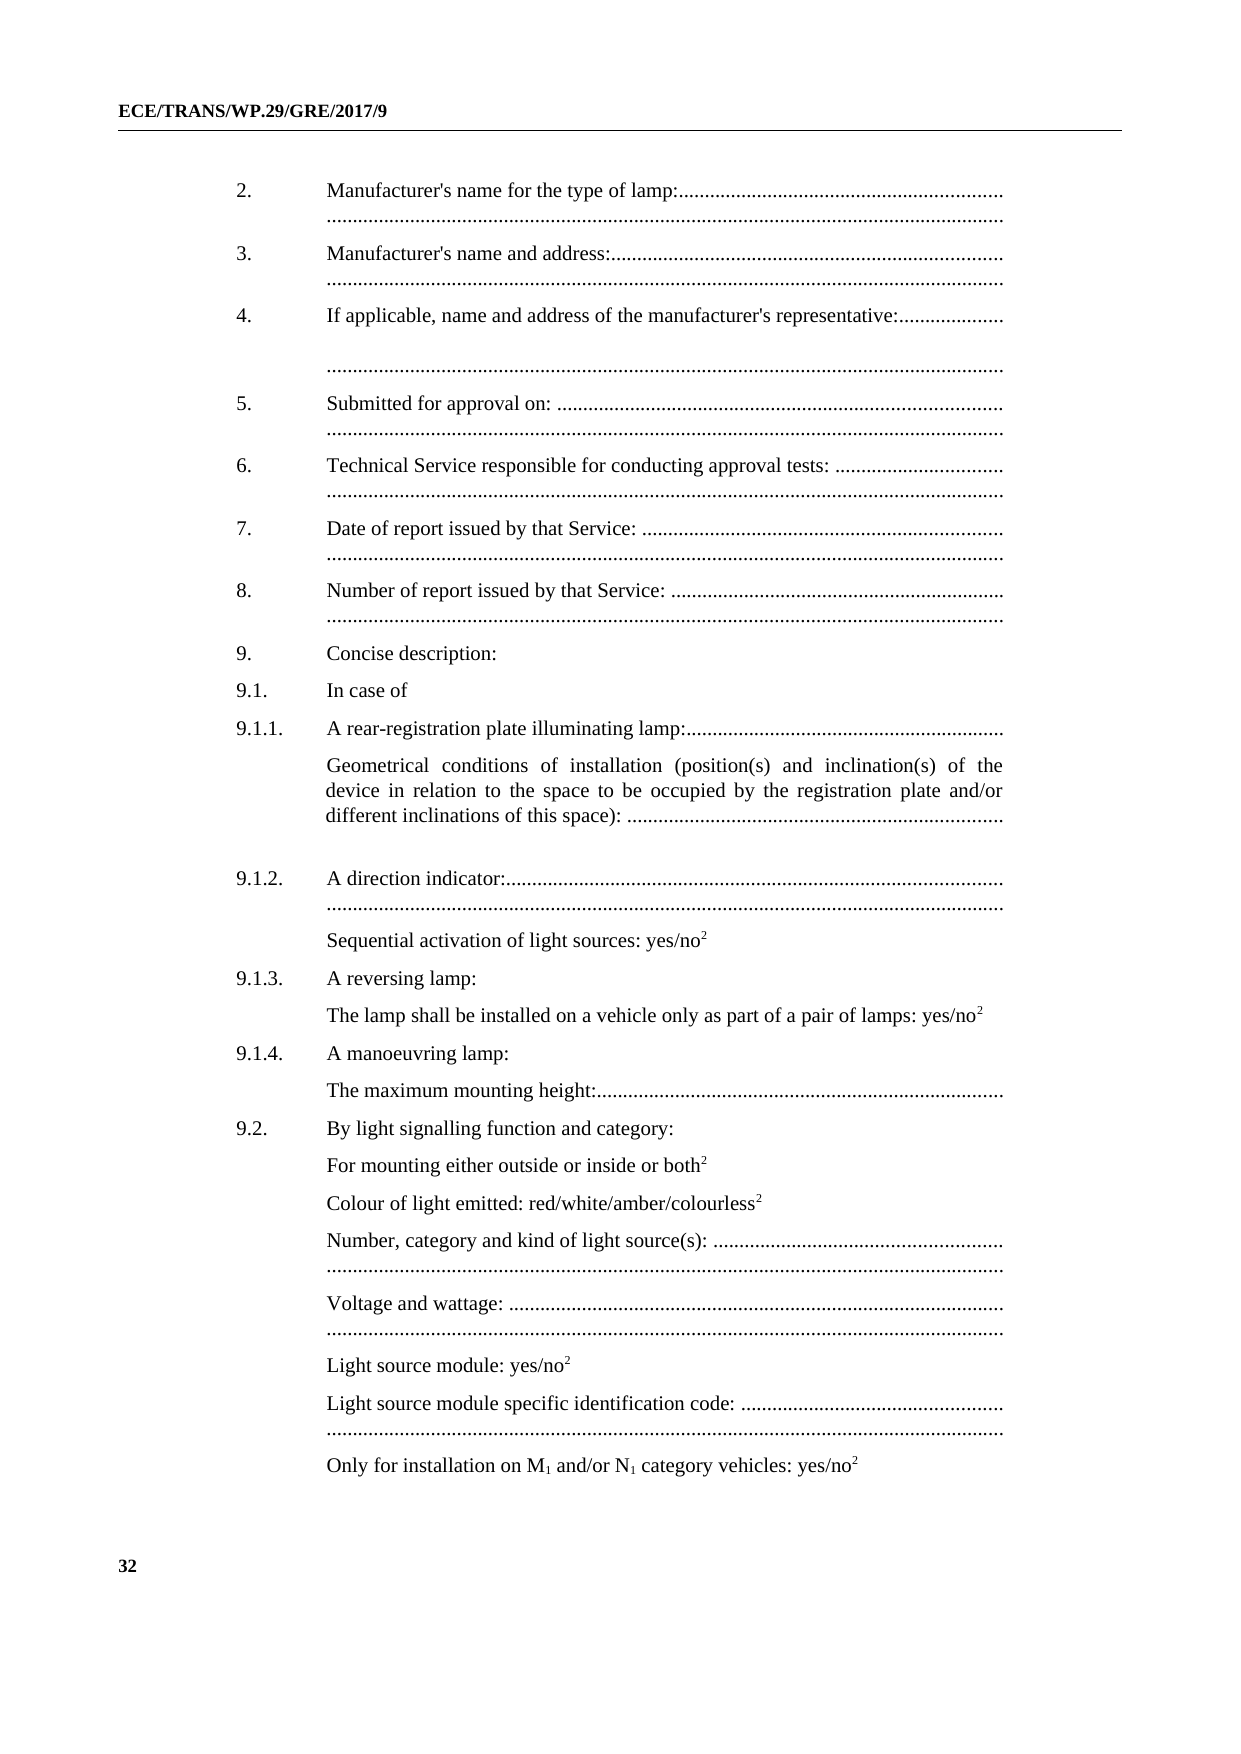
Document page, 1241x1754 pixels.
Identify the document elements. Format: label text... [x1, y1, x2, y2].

text 9.1. In case of [236, 677, 1004, 702]
text Number, category and kind of light source(s): [236, 1227, 1004, 1277]
text 9.1.1. A rear-registration plate illuminating lamp: [236, 715, 1004, 740]
text 3. Manufacturer's name and address: [236, 240, 1004, 290]
text 2. Manufacturer's name for the type of lamp: [236, 177, 1004, 227]
text 8. Number of report issued by that Service: [236, 577, 1004, 627]
text Voltage and wattage: [236, 1290, 1004, 1340]
text Light source module specific identification code: [236, 1390, 1004, 1440]
text Only for installation on M1 and/or N1 category vehicles: yes/no2 [236, 1452, 1004, 1477]
text Geometrical conditions of installation (position(s) and inclination(s) of the device in relation to the space to be occupied by the registration plate and/or different inclinations of this space): [236, 752, 1004, 852]
text 4. If applicable, name and address of the manufacturer's representative: [236, 302, 1004, 377]
text 9. Concise description: [236, 640, 1004, 665]
text The maximum mounting height: [326, 1077, 1004, 1102]
text Light source module: yes/no2 [236, 1352, 1004, 1377]
text For mounting either outside or inside or both2 [236, 1152, 1004, 1177]
text 5. Submitted for approval on: [236, 390, 1004, 440]
text Colour of light emitted: red/white/amber/colourless2 [236, 1190, 1004, 1215]
text Sequential activation of light sources: yes/no2 [236, 927, 1004, 952]
text 9.2. By light signalling function and category: [236, 1115, 1004, 1140]
text 9.1.3. A reversing lamp: [236, 965, 1004, 990]
text The lamp shall be installed on a vehicle only as part of a pair of lamps: yes/no2 [326, 1002, 1004, 1027]
text 7. Date of report issued by that Service: [236, 515, 1004, 565]
text 9.1.2. A direction indicator: [236, 865, 1004, 915]
text 9.1.4. A manoeuvring lamp: [236, 1040, 1004, 1065]
text 6. Technical Service responsible for conducting approval tests: [236, 452, 1004, 502]
